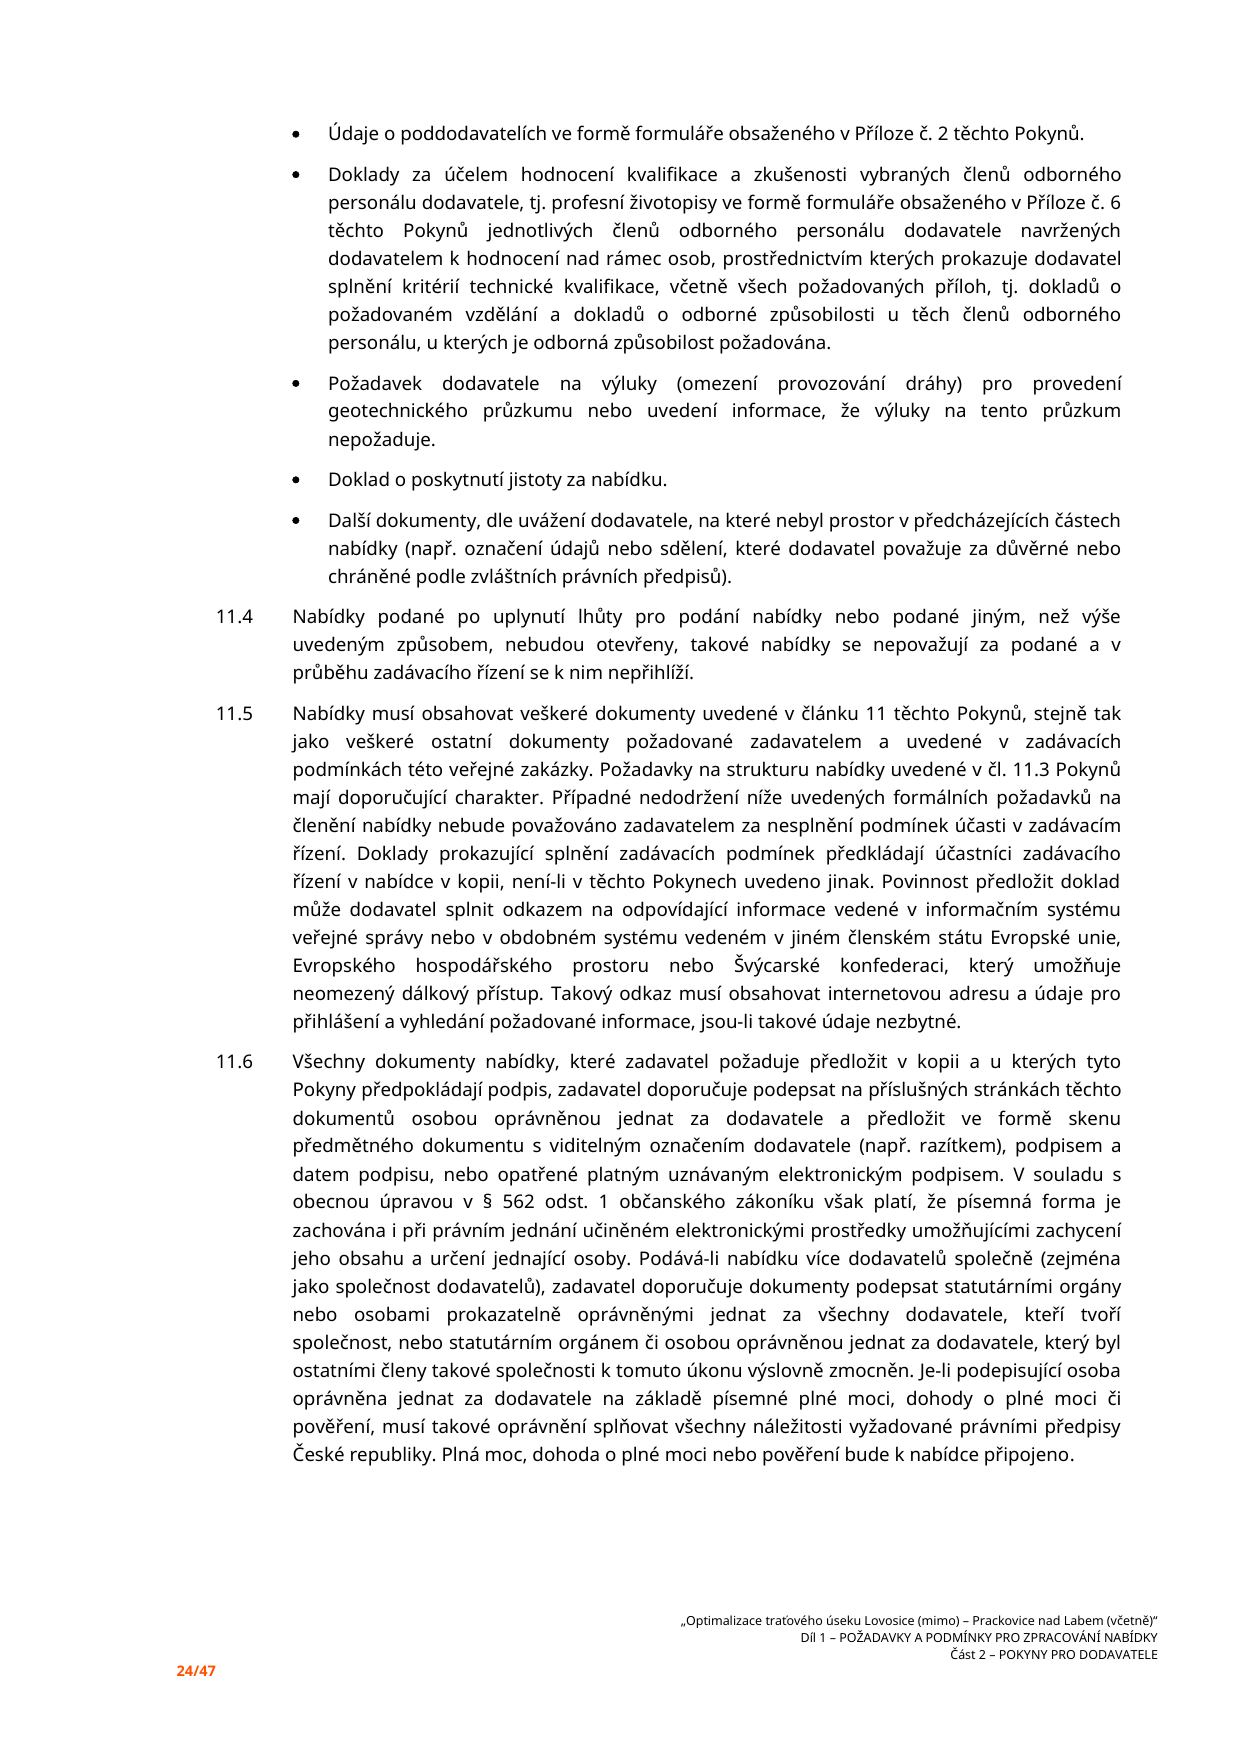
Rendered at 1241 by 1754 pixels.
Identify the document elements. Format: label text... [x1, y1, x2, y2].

text Další dokumenty, dle uvážení dodavatele, na které nebyl prostor v předcházejících částech nabídky (např. označení údajů nebo sdělení, které dodavatel považuje za důvěrné nebo chráněné podle zvláštních právních předpisů). [292, 507, 1122, 588]
text Doklad o poskytnutí jistoty za nabídku. [292, 466, 1122, 492]
text Údaje o poddodavatelích ve formě formuláře obsaženého v Příloze č. 2 těchto Pokynů. [292, 121, 1122, 146]
text Doklady za účelem hodnocení kvalifikace a zkušenosti vybraných členů odborného personálu dodavatele, tj. profesní životopisy ve formě formuláře obsaženého v Příloze č. 6 těchto Pokynů jednotlivých členů odborného personálu dodavatele navržených dodavatelem k hodnocení nad rámec osob, prostřednictvím kterých prokazuje dodavatel splnění kritérií technické kvalifikace, včetně všech požadovaných příloh, tj. dokladů o požadovaném vzdělání a dokladů o odborné způsobilosti u těch členů odborného personálu, u kterých je odborná způsobilost požadována. [292, 161, 1122, 355]
text Požadavek dodavatele na výluky (omezení provozování dráhy) pro provedení geotechnického průzkumu nebo uvedení informace, že výluky na tento průzkum nepožaduje. [292, 370, 1122, 451]
text Nabídky podané po uplynutí lhůty pro podání nabídky nebo podané jiným, než výše uvedeným způsobem, nebudou otevřeny, takové nabídky se nepovažují za podané a v průběhu zadávacího řízení se k nim nepřihlíží. [216, 603, 1122, 685]
text Nabídky musí obsahovat veškeré dokumenty uvedené v článku 11 těchto Pokynů, stejně tak jako veškeré ostatní dokumenty požadované zadavatelem a uvedené v zadávacích podmínkách této veřejné zakázky. Požadavky na strukturu nabídky uvedené v čl. 11.3 Pokynů mají doporučující charakter. Případné nedodržení níže uvedených formálních požadavků na členění nabídky nebude považováno zadavatelem za nesplnění podmínek účasti v zadávacím řízení. Doklady prokazující splnění zadávacích podmínek předkládají účastníci zadávacího řízení v nabídce v kopii, není-li v těchto Pokynech uvedeno jinak. Povinnost předložit doklad může dodavatel splnit odkazem na odpovídající informace vedené v informačním systému veřejné správy nebo v obdobném systému vedeném v jiném členském státu Evropské unie, Evropského hospodářského prostoru nebo Švýcarské konfederaci, který umožňuje neomezený dálkový přístup. Takový odkaz musí obsahovat internetovou adresu a údaje pro přihlášení a vyhledání požadované informace, jsou-li takové údaje nezbytné. [216, 700, 1122, 1034]
text Všechny dokumenty nabídky, které zadavatel požaduje předložit v kopii a u kterých tyto Pokyny předpokládají podpis, zadavatel doporučuje podepsat na příslušných stránkách těchto dokumentů osobou oprávněnou jednat za dodavatele a předložit ve formě skenu předmětného dokumentu s viditelným označením dodavatele (např. razítkem), podpisem a datem podpisu, nebo opatřené platným uznávaným elektronickým podpisem. V souladu s obecnou úpravou v § 562 odst. 1 občanského zákoníku však platí, že písemná forma je zachována i při právním jednání učiněném elektronickými prostředky umožňujícími zachycení jeho obsahu a určení jednající osoby. Podává-li nabídku více dodavatelů společně (zejména jako společnost dodavatelů), zadavatel doporučuje dokumenty podepsat statutárními orgány nebo osobami prokazatelně oprávněnými jednat za všechny dodavatele, kteří tvoří společnost, nebo statutárním orgánem či osobou oprávněnou jednat za dodavatele, který byl ostatními členy takové společnosti k tomuto úkonu výslovně zmocněn. Je-li podepisující osoba oprávněna jednat za dodavatele na základě písemné plné moci, dohody o plné moci či pověření, musí takové oprávnění splňovat všechny náležitosti vyžadované právními předpisy České republiky. Plná moc, dohoda o plné moci nebo pověření bude k nabídce připojeno. [216, 1049, 1122, 1467]
